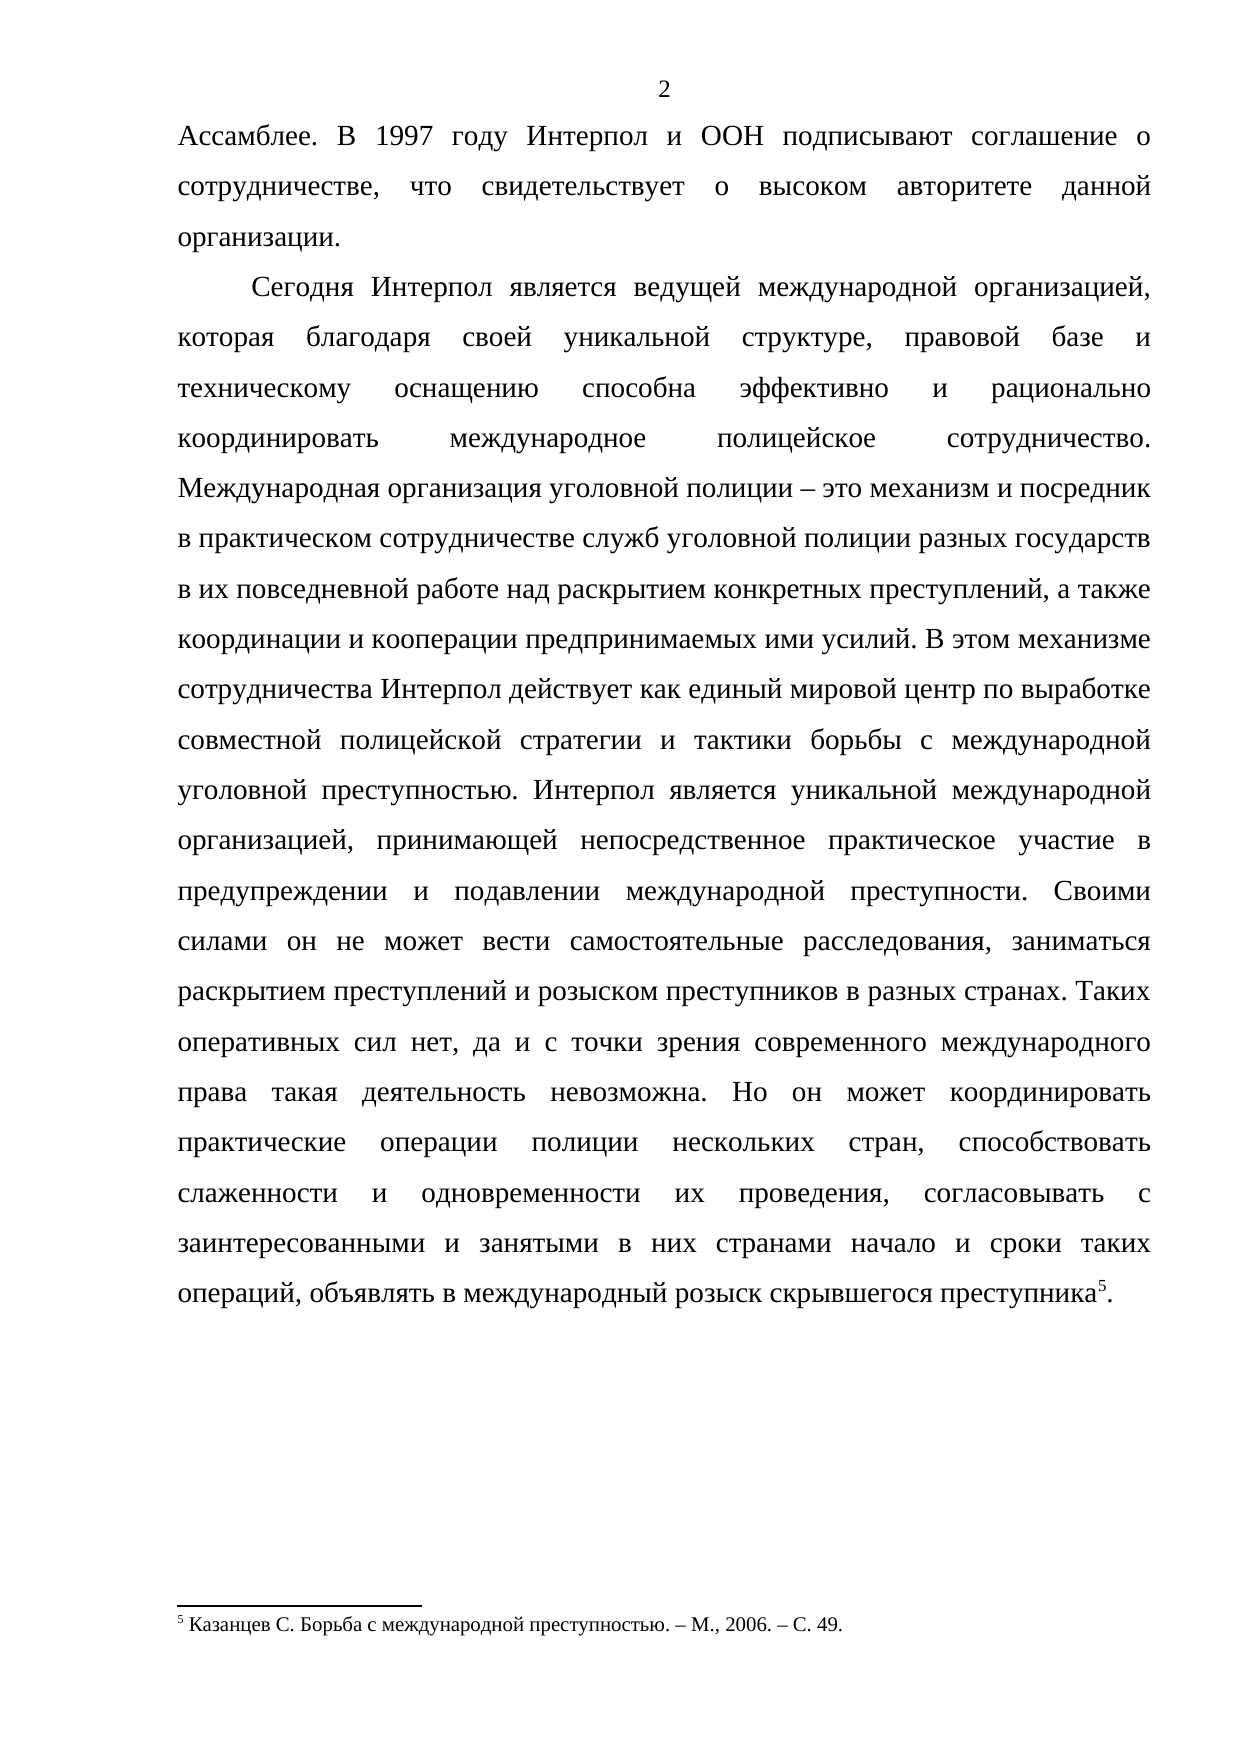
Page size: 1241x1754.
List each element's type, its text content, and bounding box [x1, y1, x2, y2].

text Сегодня Интерпол является ведущей международной организацией, которая благодаря своей уникальной структуре, правовой базе и техническому оснащению способна эффективно и рационально координировать международное полицейское сотрудничество. Международная организация уголовной полиции – это механизм и посредник в практическом сотрудничестве служб уголовной полиции разных государств в их повседневной работе над раскрытием конкретных преступлений, а также координации и кооперации предпринимаемых ими усилий. В этом механизме сотрудничества Интерпол действует как единый мировой центр по выработке совместной полицейской стратегии и тактики борьбы с международной уголовной преступностью. Интерпол является уникальной международной организацией, принимающей непосредственное практическое участие в предупреждении и подавлении международной преступности. Своими силами он не может вести самостоятельные расследования, заниматься раскрытием преступлений и розыском преступников в разных странах. Таких оперативных сил нет, да и с точки зрения современного международного права такая деятельность невозможна. Но он может координировать практические операции полиции нескольких стран, способствовать слаженности и одновременности их проведения, согласовывать с заинтересованными и занятыми в них странами начало и сроки таких операций, объявлять в международный розыск скрывшегося преступника. [177, 269, 1152, 1309]
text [177, 118, 1152, 252]
